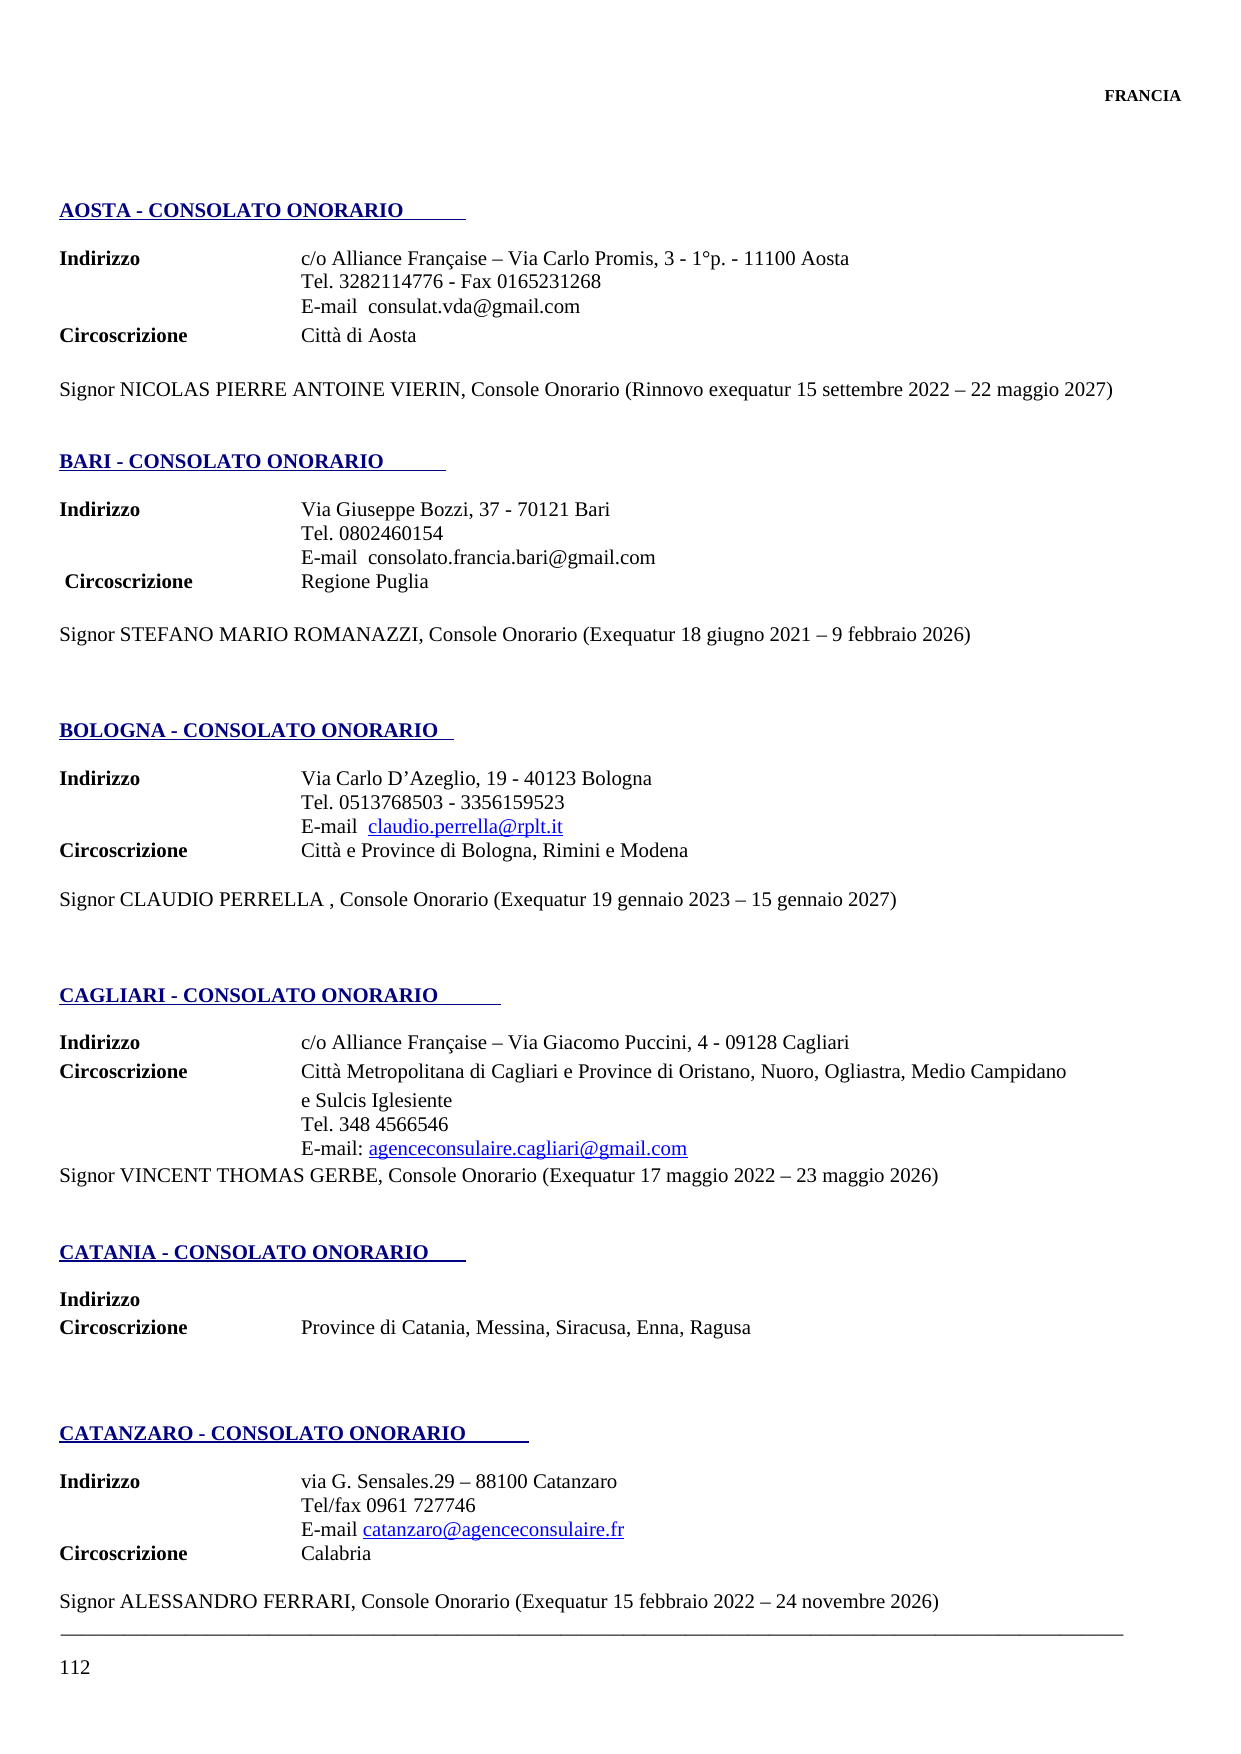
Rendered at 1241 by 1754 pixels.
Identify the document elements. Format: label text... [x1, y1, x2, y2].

text Circoscrizione Città di Aosta [59, 323, 1181, 347]
text Circoscrizione Città e Province di Bologna, Rimini e Modena [59, 838, 1181, 862]
text CATANIA - CONSOLATO ONORARIO [59, 1239, 1181, 1264]
text E-mail consolato.francia.bari@gmail.com [59, 545, 1181, 569]
text E-mail consulat.vda@gmail.com [59, 293, 1181, 318]
text Indirizzo Via Carlo D’Azeglio, 19 - 40123 Bologna [59, 766, 1181, 790]
text Circoscrizione Città Metropolitana di Cagliari e Province di Oristano, Nuoro, Ogliastra, Medio Campidano [59, 1059, 1181, 1083]
text Tel/fax 0961 727746 [59, 1493, 1181, 1517]
text Signor CLAUDIO PERRELLA , Console Onorario (Exequatur 19 gennaio 2023 – 15 gennaio 2027) [59, 886, 1181, 911]
text Signor VINCENT THOMAS GERBE, Console Onorario (Exequatur 17 maggio 2022 – 23 maggio 2026) [59, 1163, 1181, 1187]
text Circoscrizione Calabria [59, 1541, 1181, 1565]
text Tel. 3282114776 - Fax 0165231268 [59, 269, 1181, 293]
text E-mail claudio.perrella@rplt.it [59, 814, 1181, 838]
text Indirizzo c/o Alliance Française – Via Carlo Promis, 3 - 1°p. - 11100 Aosta [59, 245, 1181, 269]
text Indirizzo via G. Sensales.29 – 88100 Catanzaro [59, 1469, 1181, 1493]
text Circoscrizione Province di Catania, Messina, Siracusa, Enna, Ragusa [59, 1315, 1181, 1339]
text Signor NICOLAS PIERRE ANTOINE VIERIN, Console Onorario (Rinnovo exequatur 15 settembre 2022 – 22 maggio 2027) [59, 377, 1181, 401]
text E-mail catanzaro@agenceconsulaire.fr [59, 1517, 1181, 1541]
text CATANZARO - CONSOLATO ONORARIO [59, 1421, 1181, 1445]
text FRANCIA [59, 86, 1181, 105]
text Tel. 0513768503 - 3356159523 [59, 790, 1181, 814]
text Indirizzo c/o Alliance Française – Via Giacomo Puccini, 4 - 09128 Cagliari [59, 1030, 1181, 1054]
text CAGLIARI - CONSOLATO ONORARIO [59, 983, 1181, 1007]
text E-mail: agenceconsulaire.cagliari@gmail.com [59, 1136, 1181, 1160]
text BARI - CONSOLATO ONORARIO [59, 449, 1181, 473]
text AOSTA - CONSOLATO ONORARIO [59, 198, 1181, 222]
text Signor ALESSANDRO FERRARI, Console Onorario (Exequatur 15 febbraio 2022 – 24 novembre 2026) [59, 1589, 1181, 1613]
text Circoscrizione Regione Puglia [59, 569, 1181, 593]
text Tel. 348 4566546 [59, 1112, 1181, 1136]
text BOLOGNA - CONSOLATO ONORARIO [59, 718, 1181, 742]
text Tel. 0802460154 [59, 521, 1181, 545]
text e Sulcis Iglesiente [59, 1088, 1181, 1112]
text Indirizzo Via Giuseppe Bozzi, 37 - 70121 Bari [59, 497, 1181, 521]
text Indirizzo [59, 1287, 1181, 1311]
text Signor STEFANO MARIO ROMANAZZI, Console Onorario (Exequatur 18 giugno 2021 – 9 febbraio 2026) [59, 622, 1181, 646]
